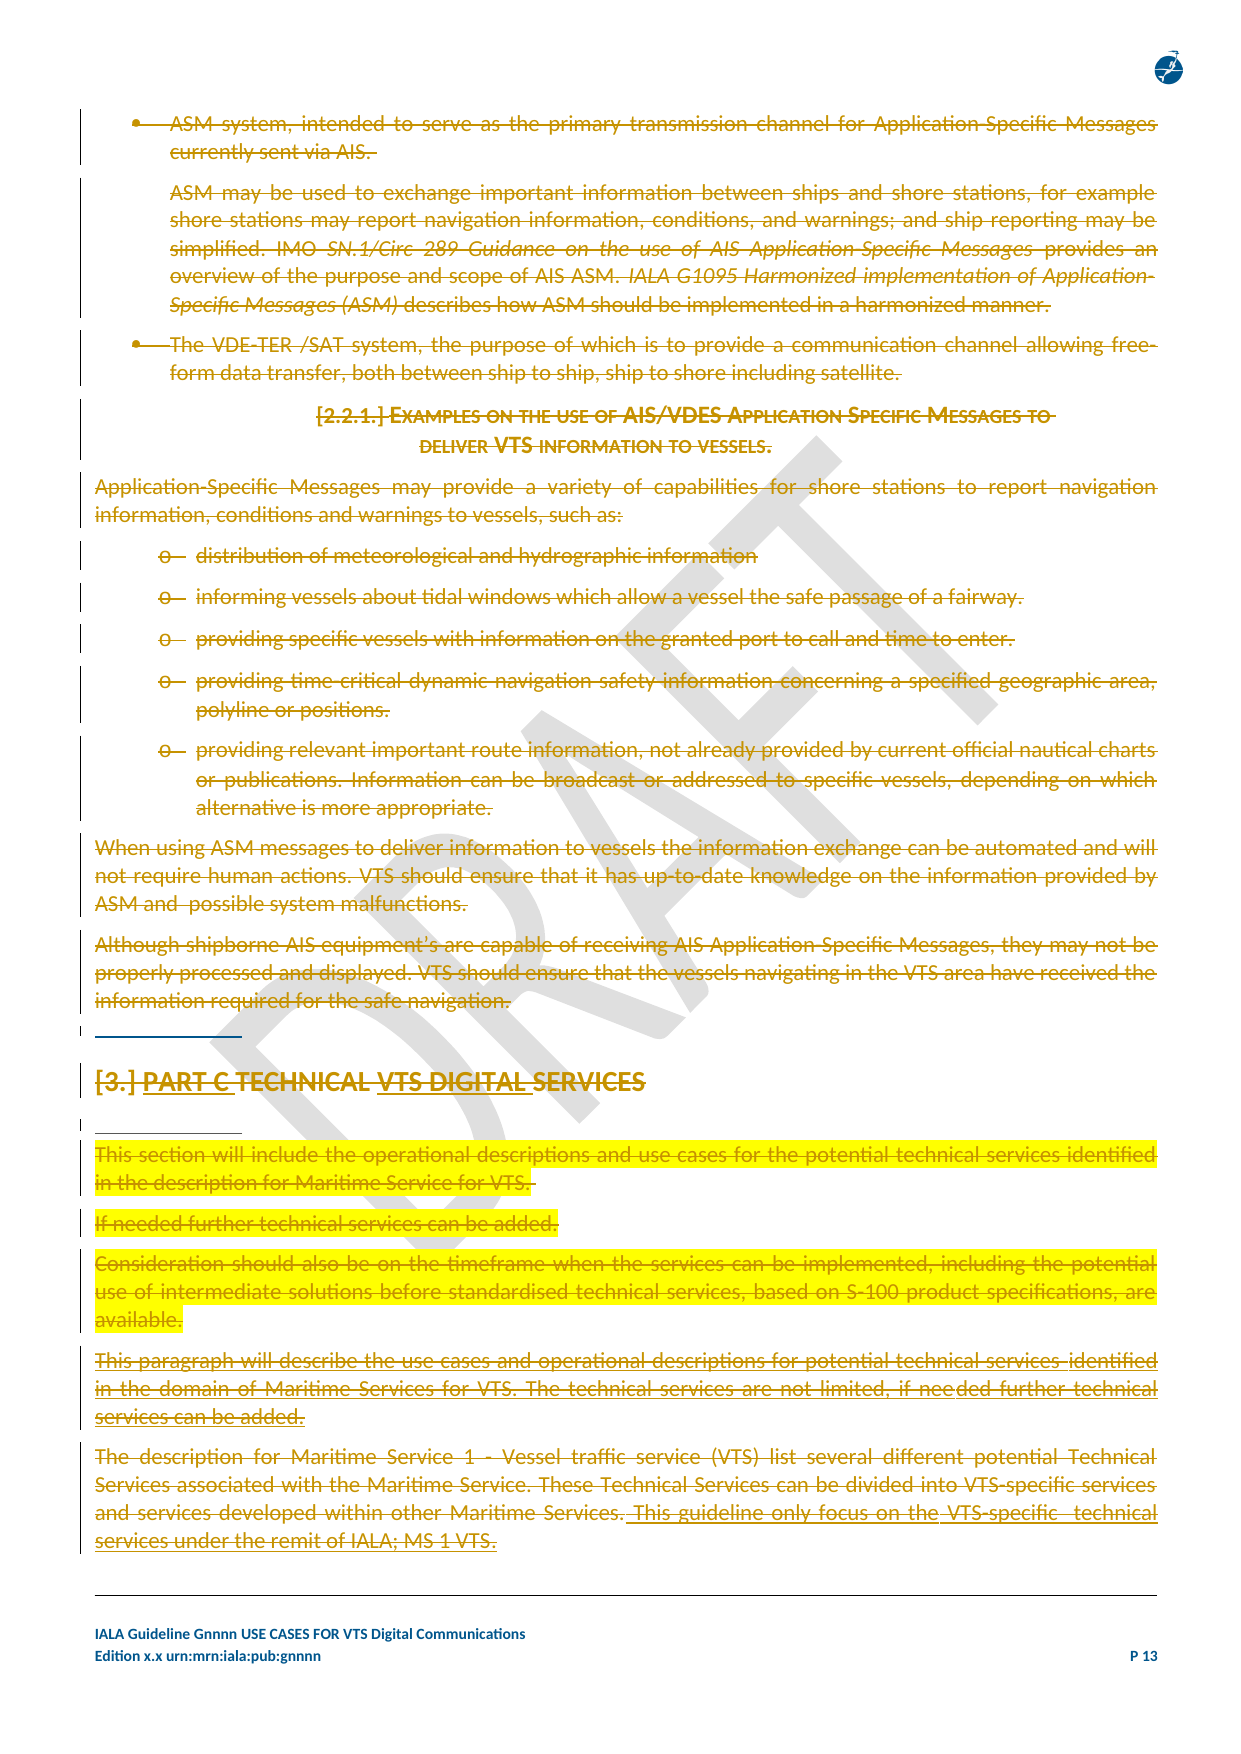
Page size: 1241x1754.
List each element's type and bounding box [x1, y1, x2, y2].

picture [1123, 0, 1241, 119]
